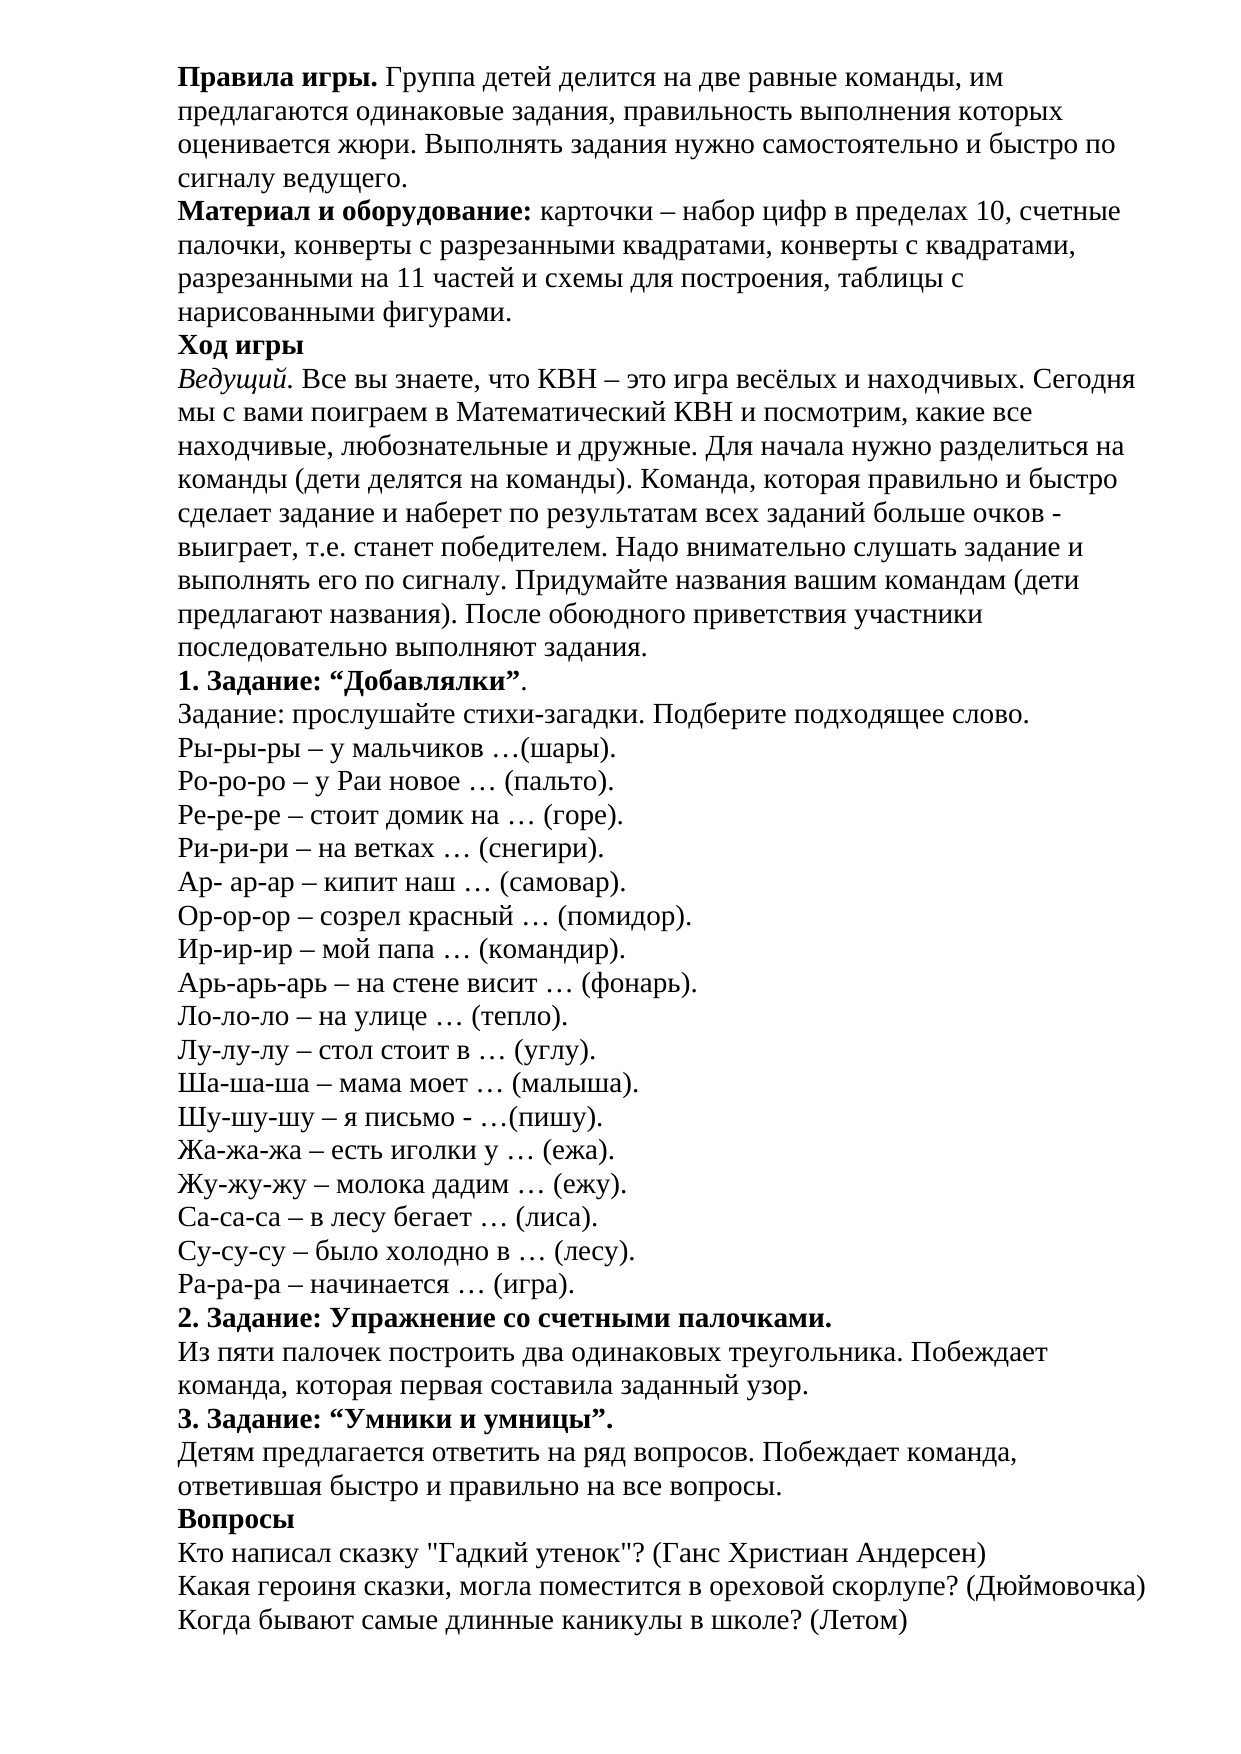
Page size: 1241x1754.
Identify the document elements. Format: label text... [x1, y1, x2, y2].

text 2. Задание: Упражнение со счетными палочками. [177, 1300, 1152, 1334]
text Детям предлагается ответить на ряд вопросов. Побеждает команда, ответившая быстро и правильно на все вопросы. [177, 1434, 1152, 1501]
text Из пяти палочек построить два одинаковых треугольника. Побеждает команда, которая первая составила заданный узор. [177, 1334, 1152, 1401]
text Ведущий. Все вы знаете, что КВН – это игра весёлых и находчивых. Сегодня мы с вами поиграем в Математический КВН и посмотрим, какие все находчивые, любознательные и дружные. Для начала нужно разделиться на команды (дети делятся на команды). Команда, которая правильно и быстро сделает задание и наберет по результатам всех заданий больше очков - выиграет, т.е. станет победителем. Надо внимательно слушать задание и выполнять его по сигналу. Придумайте названия вашим командам (дети предлагают названия). После обоюдного приветствия участники последовательно выполняют задания. [177, 361, 1152, 663]
text Правила игры. Группа детей делится на две равные команды, им предлагаются одинаковые задания, правильность выполнения которых оценивается жюри. Выполнять задания нужно самостоятельно и быстро по сигналу ведущего. [177, 59, 1152, 193]
text Когда бывают самые длинные каникулы в школе? (Летом) [177, 1602, 1152, 1636]
text Материал и оборудование: карточки – набор цифр в пределах 10, счетные палочки, конверты с разрезанными квадратами, конверты с квадратами, разрезанными на 11 частей и схемы для построения, таблицы с нарисованными фигурами. [177, 193, 1152, 327]
text Какая героиня сказки, могла поместится в ореховой скорлупе? (Дюймовочка) [177, 1568, 1152, 1602]
text Кто написал сказку "Гадкий утенок"? (Ганс Христиан Андерсен) [177, 1535, 1152, 1568]
text Задание: прослушайте стихи-загадки. Подберите подходящее слово. [177, 696, 1152, 730]
text Вопросы [177, 1501, 1152, 1535]
text 1. Задание: “Добавлялки”. [177, 663, 1152, 696]
text 3. Задание: “Умники и умницы”. [177, 1401, 1152, 1434]
text Ход игры [177, 327, 1152, 361]
text Ры-ры-ры – у мальчиков …(шары). Ро-ро-ро – у Раи новое … (пальто). Ре-ре-ре – стоит домик на … (горе). Ри-ри-ри – на ветках … (снегири). Ар- ар-ар – кипит наш … (самовар). Ор-ор-ор – созрел красный … (помидор). Ир-ир-ир – мой папа … (командир). Арь-арь-арь – на стене висит … (фонарь). Ло-ло-ло – на улице … (тепло). Лу-лу-лу – стол стоит в … (углу). Ша-ша-ша – мама моет … (малыша). Шу-шу-шу – я письмо - …(пишу). Жа-жа-жа – есть иголки у … (ежа). Жу-жу-жу – молока дадим … (ежу). Са-са-са – в лесу бегает … (лиса). Су-су-су – было холодно в … (лесу). Ра-ра-ра – начинается … (игра). [177, 730, 1152, 1300]
